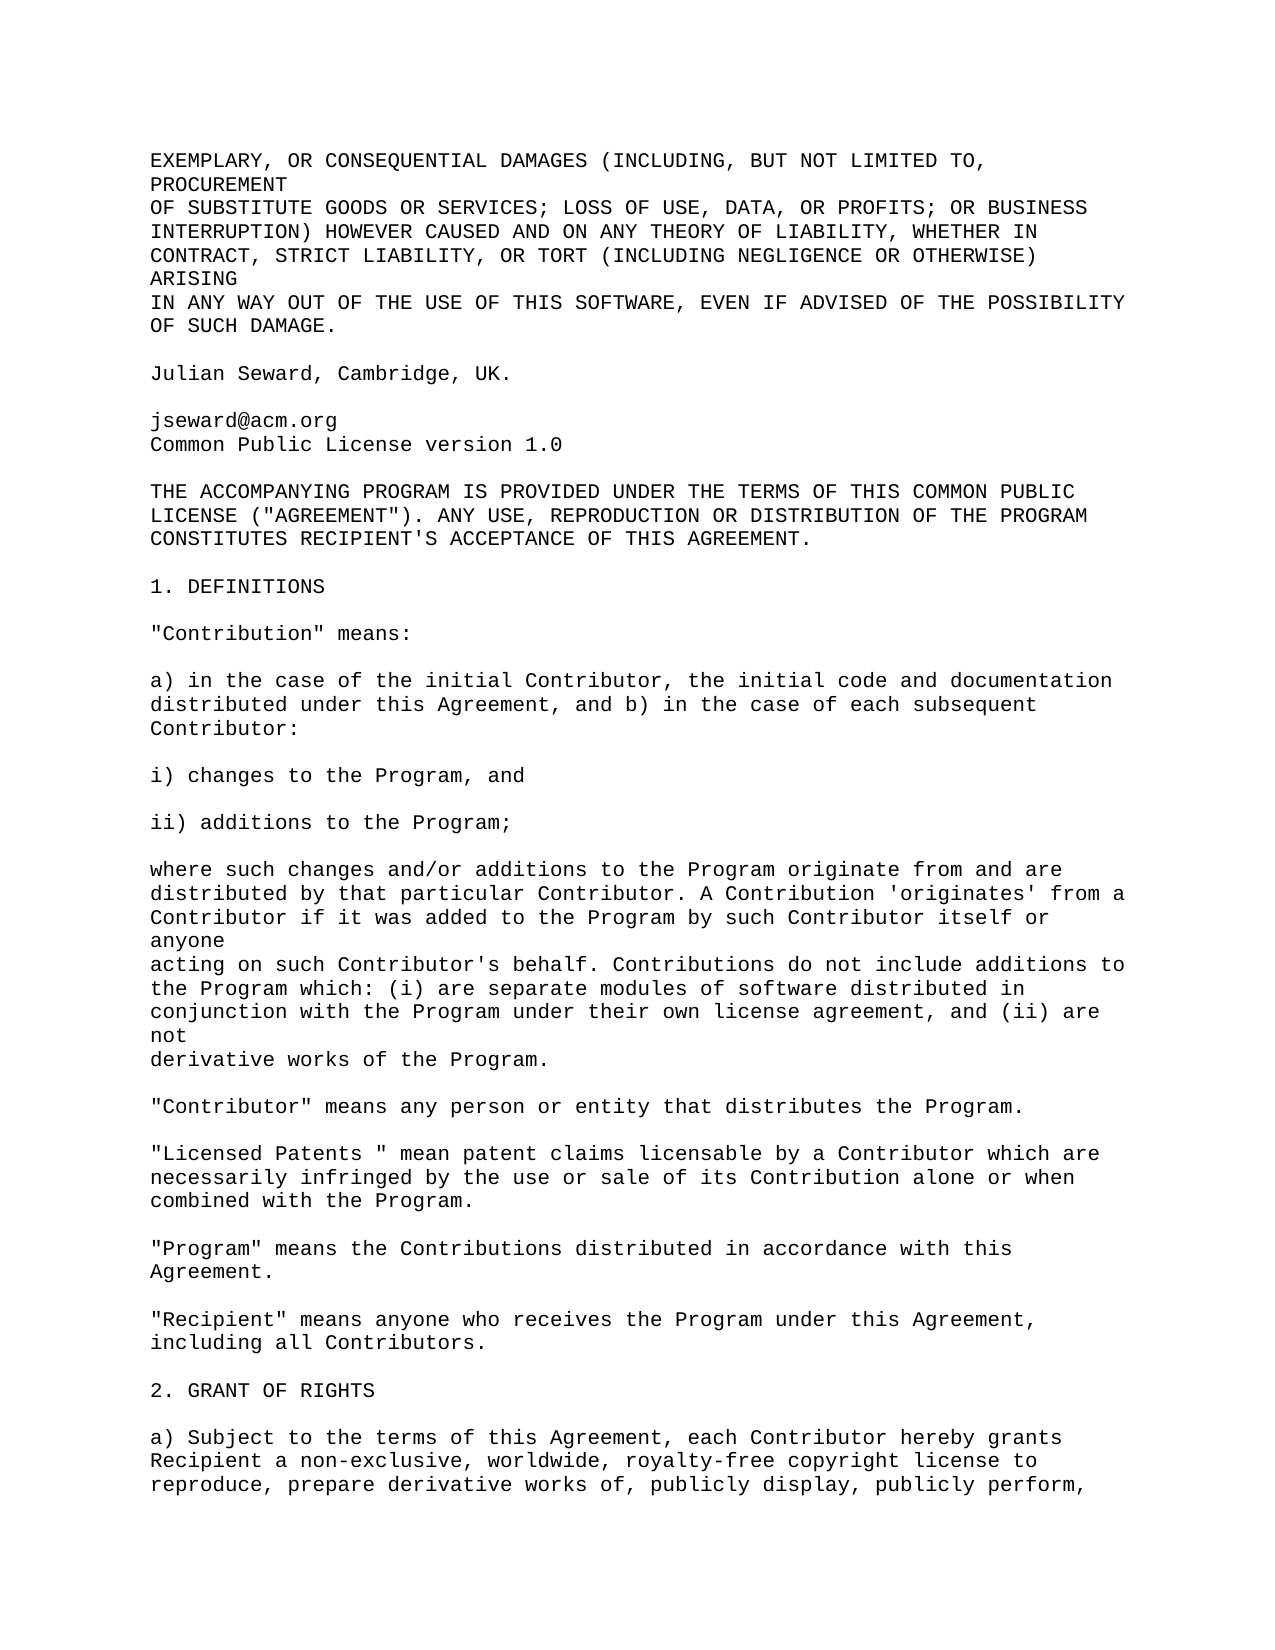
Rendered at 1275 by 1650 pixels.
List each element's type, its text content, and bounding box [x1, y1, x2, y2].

text reproduce, prepare derivative works of, publicly display, publicly perform, [150, 1474, 1125, 1498]
text combined with the Program. [150, 1190, 1125, 1214]
text "Contributor" means any person or entity that distributes the Program. [150, 1096, 1125, 1119]
text derivative works of the Program. [150, 1048, 1125, 1072]
text the Program which: (i) are separate modules of software distributed in [150, 978, 1125, 1001]
text OF SUBSTITUTE GOODS OR SERVICES; LOSS OF USE, DATA, OR PROFITS; OR BUSINESS [150, 197, 1125, 221]
text OF SUCH DAMAGE. [150, 316, 1125, 339]
text i) changes to the Program, and [150, 765, 1125, 788]
text "Program" means the Contributions distributed in accordance with this Agreement. [150, 1238, 1125, 1285]
text distributed under this Agreement, and b) in the case of each subsequent [150, 694, 1125, 717]
text INTERRUPTION) HOWEVER CAUSED AND ON ANY THEORY OF LIABILITY, WHETHER IN [150, 221, 1125, 244]
text EXEMPLARY, OR CONSEQUENTIAL DAMAGES (INCLUDING, BUT NOT LIMITED TO, PROCUREMENT [150, 150, 1125, 197]
text conjunction with the Program under their own license agreement, and (ii) are not [150, 1001, 1125, 1048]
text IN ANY WAY OUT OF THE USE OF THIS SOFTWARE, EVEN IF ADVISED OF THE POSSIBILITY [150, 292, 1125, 316]
text Common Public License version 1.0 [150, 434, 1125, 457]
text jseward@acm.org [150, 410, 1125, 434]
text "Licensed Patents " mean patent claims licensable by a Contributor which are [150, 1143, 1125, 1167]
text where such changes and/or additions to the Program originate from and are [150, 859, 1125, 883]
text CONTRACT, STRICT LIABILITY, OR TORT (INCLUDING NEGLIGENCE OR OTHERWISE) ARISING [150, 244, 1125, 292]
text Contributor: [150, 717, 1125, 741]
text LICENSE ("AGREEMENT"). ANY USE, REPRODUCTION OR DISTRIBUTION OF THE PROGRAM [150, 505, 1125, 528]
text "Contribution" means: [150, 623, 1125, 647]
text including all Contributors. [150, 1332, 1125, 1356]
text 2. GRANT OF RIGHTS [150, 1379, 1125, 1403]
text "Recipient" means anyone who receives the Program under this Agreement, [150, 1309, 1125, 1332]
text ii) additions to the Program; [150, 812, 1125, 836]
text 1. DEFINITIONS [150, 576, 1125, 599]
text Contributor if it was added to the Program by such Contributor itself or anyone [150, 907, 1125, 954]
text a) Subject to the terms of this Agreement, each Contributor hereby grants [150, 1427, 1125, 1451]
text Julian Seward, Cambridge, UK. [150, 363, 1125, 386]
text THE ACCOMPANYING PROGRAM IS PROVIDED UNDER THE TERMS OF THIS COMMON PUBLIC [150, 481, 1125, 505]
text acting on such Contributor's behalf. Contributions do not include additions to [150, 954, 1125, 978]
text CONSTITUTES RECIPIENT'S ACCEPTANCE OF THIS AGREEMENT. [150, 528, 1125, 552]
text necessarily infringed by the use or sale of its Contribution alone or when [150, 1167, 1125, 1190]
text distributed by that particular Contributor. A Contribution 'originates' from a [150, 883, 1125, 907]
text Recipient a non-exclusive, worldwide, royalty-free copyright license to [150, 1451, 1125, 1474]
text a) in the case of the initial Contributor, the initial code and documentation [150, 670, 1125, 694]
